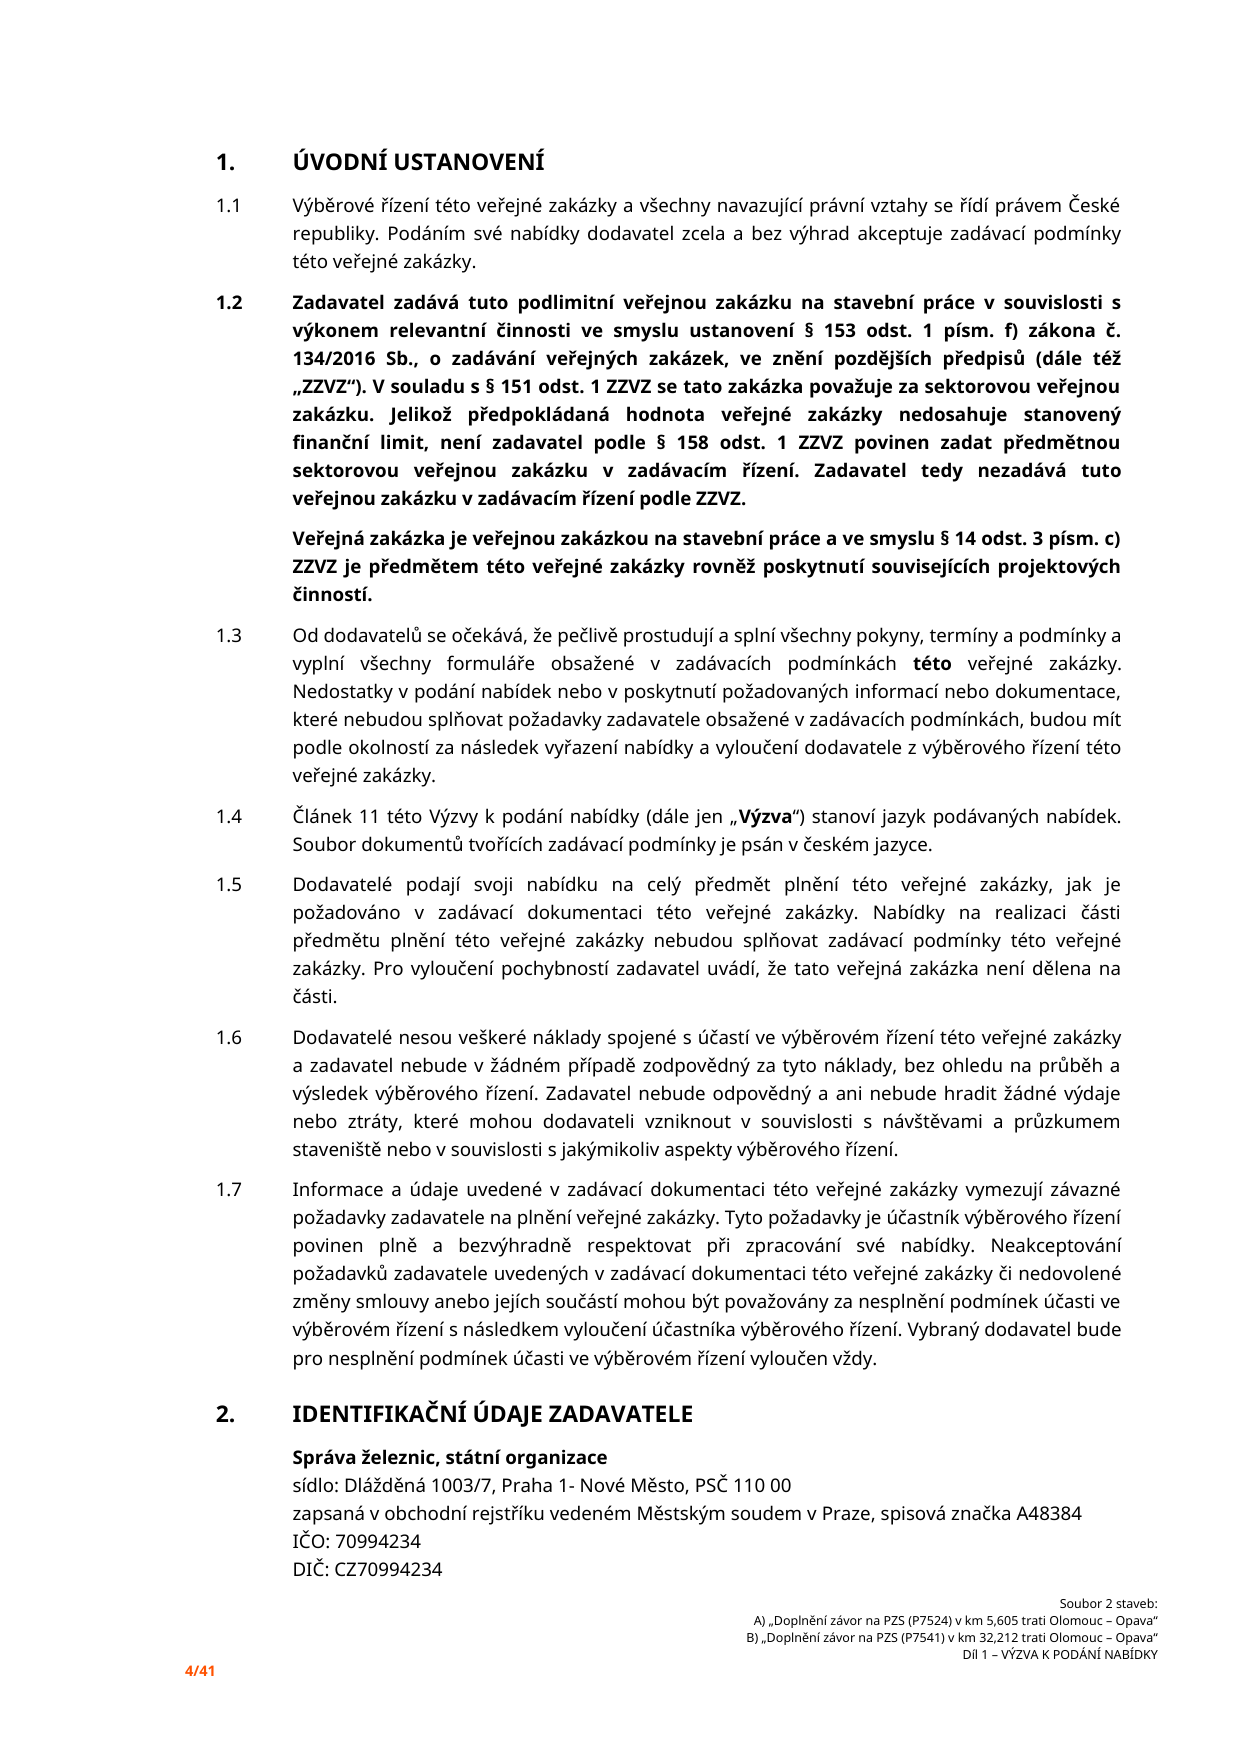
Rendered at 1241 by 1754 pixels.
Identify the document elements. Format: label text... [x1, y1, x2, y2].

text Dodavatelé nesou veškeré náklady spojené s účastí ve výběrovém řízení této veřejné zakázky a zadavatel nebude v žádném případě zodpovědný za tyto náklady, bez ohledu na průběh a výsledek výběrového řízení. Zadavatel nebude odpovědný a ani nebude hradit žádné výdaje nebo ztráty, které mohou dodavateli vzniknout v souvislosti s návštěvami a průzkumem staveniště nebo v souvislosti s jakýmikoliv aspekty výběrového řízení. [216, 1024, 1122, 1162]
text Informace a údaje uvedené v zadávací dokumentaci této veřejné zakázky vymezují závazné požadavky zadavatele na plnění veřejné zakázky. Tyto požadavky je účastník výběrového řízení povinen plně a bezvýhradně respektovat při zpracování své nabídky. Neakceptování požadavků zadavatele uvedených v zadávací dokumentaci této veřejné zakázky či nedovolené změny smlouvy anebo jejích součástí mohou být považovány za nesplnění podmínek účasti ve výběrovém řízení s následkem vyloučení účastníka výběrového řízení. Vybraný dodavatel bude pro nesplnění podmínek účasti ve výběrovém řízení vyloučen vždy. [216, 1177, 1122, 1370]
text Od dodavatelů se očekává, že pečlivě prostudují a splní všechny pokyny, termíny a podmínky a vyplní všechny formuláře obsažené v zadávacích podmínkách této veřejné zakázky. Nedostatky v podání nabídek nebo v poskytnutí požadovaných informací nebo dokumentace, které nebudou splňovat požadavky zadavatele obsažené v zadávacích podmínkách, budou mít podle okolností za následek vyřazení nabídky a vyloučení dodavatele z výběrového řízení této veřejné zakázky. [216, 622, 1122, 788]
text sídlo: Dlážděná 1003/7, Praha 1- Nové Město, PSČ 110 00 [292, 1473, 1122, 1498]
text ÚVODNÍ USTANOVENÍ [216, 146, 1122, 177]
text IČO: 70994234 [292, 1529, 1122, 1554]
text DIČ: CZ70994234 [292, 1557, 1122, 1582]
text IDENTIFIKAČNÍ ÚDAJE ZADAVATELE [216, 1398, 1122, 1429]
text Dodavatelé podají svoji nabídku na celý předmět plnění této veřejné zakázky, jak je požadováno v zadávací dokumentaci této veřejné zakázky. Nabídky na realizaci části předmětu plnění této veřejné zakázky nebudou splňovat zadávací podmínky této veřejné zakázky. Pro vyloučení pochybností zadavatel uvádí, že tato veřejná zakázka není dělena na části. [216, 871, 1122, 1009]
text zapsaná v obchodní rejstříku vedeném Městským soudem v Praze, spisová značka A48384 [292, 1501, 1122, 1526]
text Výběrové řízení této veřejné zakázky a všechny navazující právní vztahy se řídí právem České republiky. Podáním své nabídky dodavatel zcela a bez výhrad akceptuje zadávací podmínky této veřejné zakázky. [216, 192, 1122, 274]
list Veřejná zakázka je veřejnou zakázkou na stavební práce a ve smyslu § 14 odst. 3 písm. c) ZZVZ je předmětem této veřejné zakázky rovněž poskytnutí souvisejících projektových činností. [292, 526, 1122, 607]
text Zadavatel zadává tuto podlimitní veřejnou zakázku na stavební práce v souvislosti s výkonem relevantní činnosti ve smyslu ustanovení § 153 odst. 1 písm. f) zákona č. 134/2016 Sb., o zadávání veřejných zakázek, ve znění pozdějších předpisů (dále též „ZZVZ“). V souladu s § 151 odst. 1 ZZVZ se tato zakázka považuje za sektorovou veřejnou zakázku. Jelikož předpokládaná hodnota veřejné zakázky nedosahuje stanovený finanční limit, není zadavatel podle § 158 odst. 1 ZZVZ povinen zadat předmětnou sektorovou veřejnou zakázku v zadávacím řízení. Zadavatel tedy nezadává tuto veřejnou zakázku v zadávacím řízení podle ZZVZ. [216, 289, 1122, 511]
text Správa železnic, státní organizace [292, 1445, 1122, 1470]
text Článek 11 této Výzvy k podání nabídky (dále jen „Výzva“) stanoví jazyk podávaných nabídek. Soubor dokumentů tvořících zadávací podmínky je psán v českém jazyce. [216, 803, 1122, 856]
